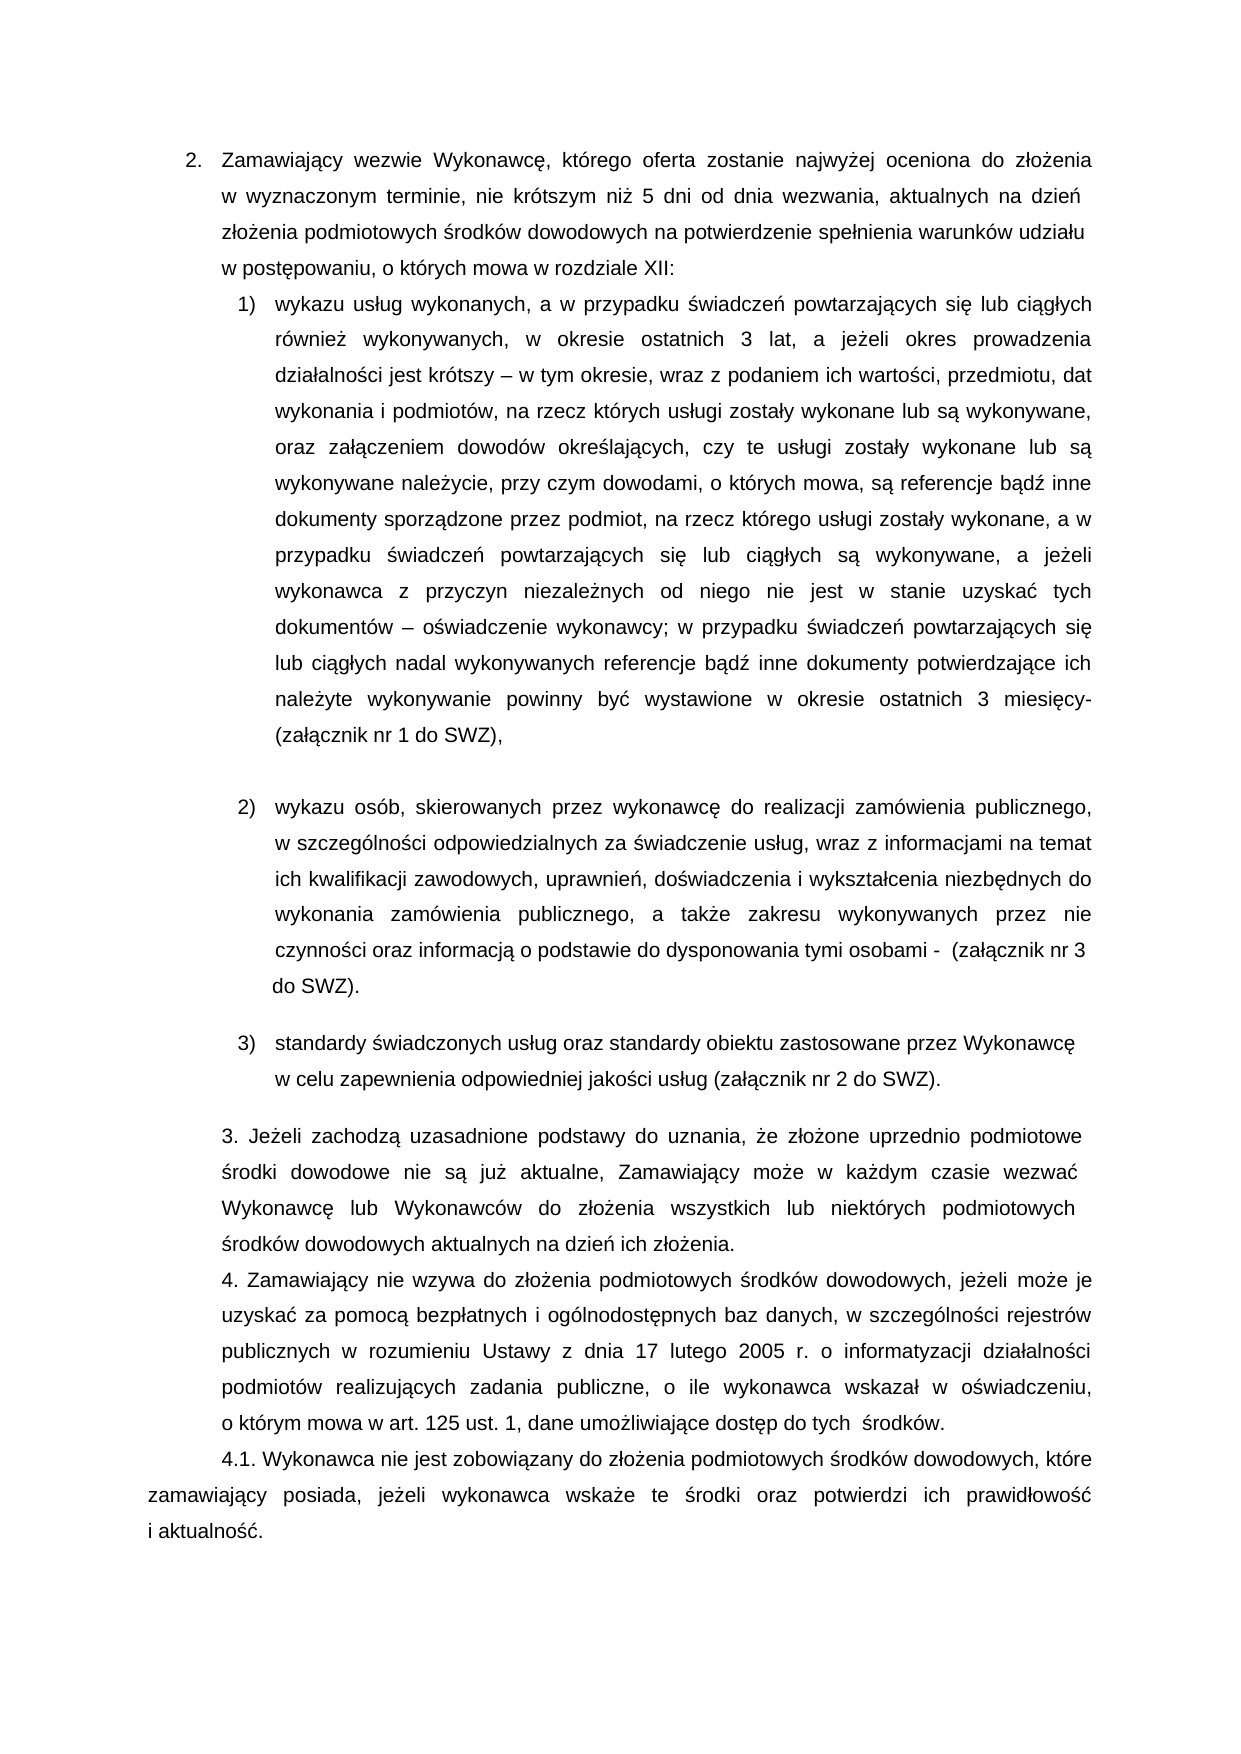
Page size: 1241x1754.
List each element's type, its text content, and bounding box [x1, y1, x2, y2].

list wykazu usług wykonanych, a w przypadku świadczeń powtarzających się lub ciągłych również wykonywanych, w okresie ostatnich 3 lat, a jeżeli okres prowadzenia działalności jest krótszy – w tym okresie, wraz z podaniem ich wartości, przedmiotu, dat wykonania i podmiotów, na rzecz których usługi zostały wykonane lub są wykonywane, oraz załączeniem dowodów określających, czy te usługi zostały wykonane lub są wykonywane należycie, przy czym dowodami, o których mowa, są referencje bądź inne dokumenty sporządzone przez podmiot, na rzecz którego usługi zostały wykonane, a w przypadku świadczeń powtarzających się lub ciągłych są wykonywane, a jeżeli wykonawca z przyczyn niezależnych od niego nie jest w stanie uzyskać tych dokumentów – oświadczenie wykonawcy; w przypadku świadczeń powtarzających się lub ciągłych nadal wykonywanych referencje bądź inne dokumenty potwierdzające ich należyte wykonywanie powinny być wystawione w okresie ostatnich 3 miesięcy- (załącznik nr 1 do SWZ), [237, 291, 1093, 747]
text 4.1. Wykonawca nie jest zobowiązany do złożenia podmiotowych środków dowodowych, które zamawiający posiada, jeżeli wykonawca wskaże te środki oraz potwierdzi ich prawidłowość i aktualność. [148, 1447, 1093, 1543]
text 3. Jeżeli zachodzą uzasadnione podstawy do uznania, że złożone uprzednio podmiotowe środki dowodowe nie są już aktualne, Zamawiający może w każdym czasie wezwać Wykonawcę lub Wykonawców do złożenia wszystkich lub niektórych podmiotowych środków dowodowych aktualnych na dzień ich złożenia. [148, 1124, 1093, 1255]
list wykazu osób, skierowanych przez wykonawcę do realizacji zamówienia publicznego, w szczególności odpowiedzialnych za świadczenie usług, wraz z informacjami na temat ich kwalifikacji zawodowych, uprawnień, doświadczenia i wykształcenia niezbędnych do wykonania zamówienia publicznego, a także zakresu wykonywanych przez nie czynności oraz informacją o podstawie do dysponowania tymi osobami - (załącznik nr 3 [237, 794, 1093, 962]
list standardy świadczonych usług oraz standardy obiektu zastosowane przez Wykonawcę [237, 1031, 1093, 1055]
text 4. Zamawiający nie wzywa do złożenia podmiotowych środków dowodowych, jeżeli może je uzyskać za pomocą bezpłatnych i ogólnodostępnych baz danych, w szczególności rejestrów publicznych w rozumieniu Ustawy z dnia 17 lutego 2005 r. o informatyzacji działalności podmiotów realizujących zadania publiczne, o ile wykonawca wskazał w oświadczeniu, o którym mowa w art. 125 ust. 1, dane umożliwiające dostęp do tych środków. [148, 1267, 1093, 1435]
text do SWZ). [237, 974, 1093, 998]
text 2. Zamawiający wezwie Wykonawcę, którego oferta zostanie najwyżej oceniona do złożenia w wyznaczonym terminie, nie krótszym niż 5 dni od dnia wezwania, aktualnych na dzień złożenia podmiotowych środków dowodowych na potwierdzenie spełnienia warunków udziału w postępowaniu, o których mowa w rozdziale XII: [185, 148, 1093, 279]
list w celu zapewnienia odpowiedniej jakości usług (załącznik nr 2 do SWZ). [275, 1067, 1093, 1091]
